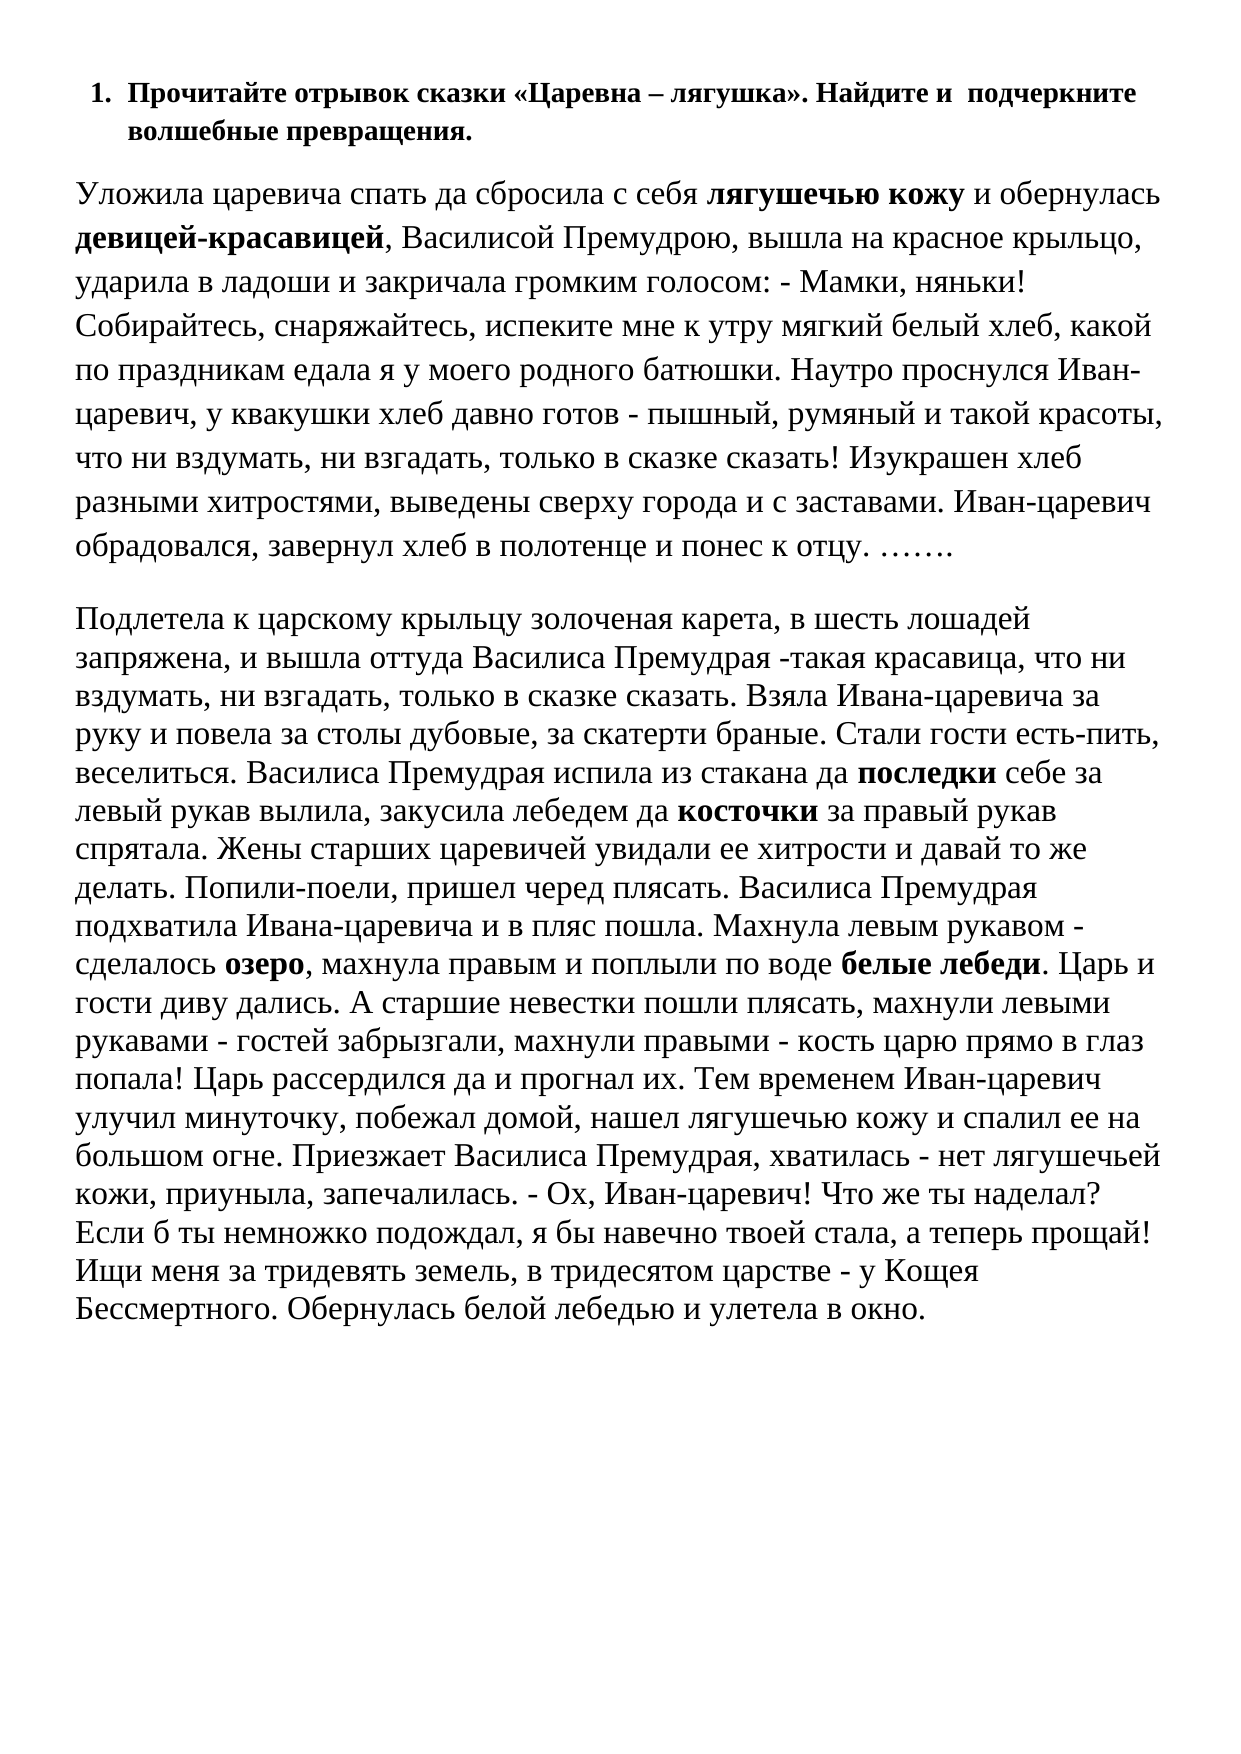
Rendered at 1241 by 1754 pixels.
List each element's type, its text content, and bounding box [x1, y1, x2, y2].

text Подлетела к царскому крыльцу золоченая карета, в шесть лошадей запряжена, и вышла оттуда Василиса Премудрая -такая красавица, что ни вздумать, ни взгадать, только в сказке сказать. Взяла Ивана-царевича за руку и повела за столы дубовые, за скатерти браные. Стали гости есть-пить, веселиться. Василиса Премудрая испила из стакана да последки себе за левый рукав вылила, закусила лебедем да косточки за правый рукав спрятала. Жены старших царевичей увидали ее хитрости и давай то же делать. Попили-поели, пришел черед плясать. Василиса Премудрая подхватила Ивана-царевича и в пляс пошла. Махнула левым рукавом - сделалось озеро, махнула правым и поплыли по воде белые лебеди. Царь и гости диву дались. А старшие невестки пошли плясать, махнули левыми рукавами - гостей забрызгали, махнули правыми - кость царю прямо в глаз попала! Царь рассердился да и прогнал их. Тем временем Иван-царевич улучил минуточку, побежал домой, нашел лягушечью кожу и спалил ее на большом огне. Приезжает Василиса Премудрая, хватилась - нет лягушечьей кожи, приуныла, запечалилась. - Ох, Иван-царевич! Что же ты наделал? Если б ты немножко подождал, я бы навечно твоей стала, а теперь прощай! Ищи меня за тридевять земель, в тридесятом царстве - у Кощея Бессмертного. Обернулась белой лебедью и улетела в окно. [75, 599, 1165, 1327]
list Прочитайте отрывок сказки «Царевна – лягушка». Найдите и подчеркните волшебные превращения. [90, 75, 1165, 147]
text Уложила царевича спать да сбросила с себя лягушечью кожу и обернулась девицей-красавицей, Василисой Премудрою, вышла на красное крыльцо, ударила в ладоши и закричала громким голосом: - Мамки, няньки! Собирайтесь, снаряжайтесь, испеките мне к утру мягкий белый хлеб, какой по праздникам едала я у моего родного батюшки. Наутро проснулся Иван-царевич, у квакушки хлеб давно готов - пышный, румяный и такой красоты, что ни вздумать, ни взгадать, только в сказке сказать! Изукрашен хлеб разными хитростями, выведены сверху города и с заставами. Иван-царевич обрадовался, завернул хлеб в полотенце и понес к отцу. ……. [75, 173, 1165, 564]
